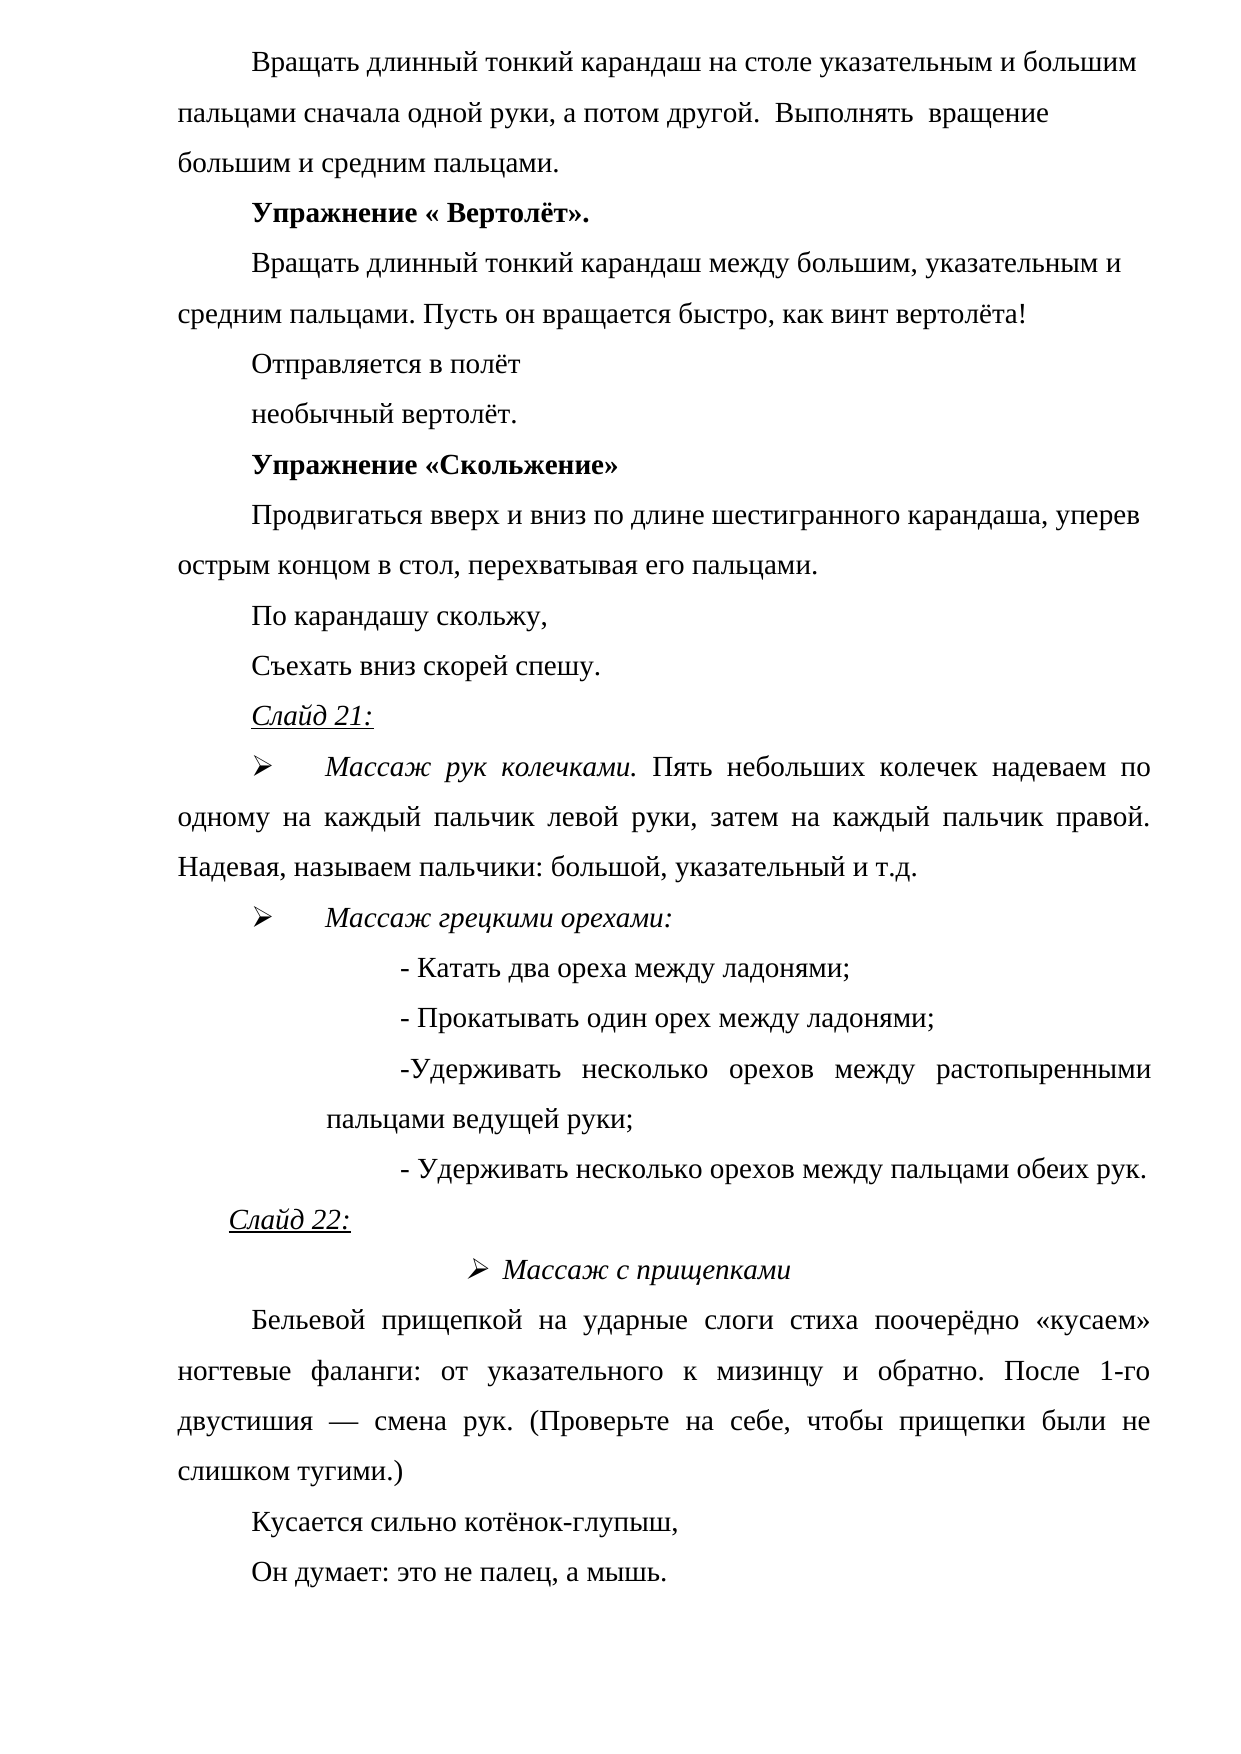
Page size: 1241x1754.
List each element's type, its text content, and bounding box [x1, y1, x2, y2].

text Слайд 22: [177, 1202, 1152, 1235]
list Массаж рук колечками. Пять небольших колечек надеваем по одному на каждый пальчик левой руки, затем на каждый пальчик правой. Надевая, называем пальчики: большой, указательный и т.д. [177, 749, 1152, 883]
list Массаж грецкими орехами: [177, 900, 1152, 933]
text - Катать два ореха между ладонями; [326, 950, 1152, 984]
text -Удерживать несколько орехов между растопыренными пальцами ведущей руки; [326, 1051, 1152, 1135]
text Упражнение «Скольжение» [177, 447, 1152, 480]
text необычный вертолёт. [177, 397, 1152, 430]
text Продвигаться вверх и вниз по длине шестигранного карандаша, уперев острым концом в стол, перехватывая его пальцами. [177, 497, 1152, 581]
text - Прокатывать один орех между ладонями; [326, 1001, 1152, 1034]
text Упражнение « Вертолёт». [177, 195, 1152, 229]
text Вращать длинный тонкий карандаш на столе указательным и большим пальцами сначала одной руки, а потом другой. Выполнять вращение большим и средним пальцами. [177, 44, 1152, 178]
text Слайд 21: [177, 698, 1152, 732]
text По карандашу скольжу, [177, 598, 1152, 631]
text Отправляется в полёт [177, 346, 1152, 380]
text Съехать вниз скорей спешу. [177, 648, 1152, 682]
text Кусается сильно котёнок-глупыш, [177, 1504, 1152, 1537]
text Бельевой прищепкой на ударные слоги стиха поочерёдно «кусаем» ногтевые фаланги: от указательного к мизинцу и обратно. После 1-го двустишия — смена рук. (Проверьте на себе, чтобы прищепки были не слишком тугими.) [177, 1302, 1152, 1487]
text - Удерживать несколько орехов между пальцами обеих рук. [326, 1151, 1152, 1185]
text Он думает: это не палец, а мышь. [177, 1554, 1152, 1588]
text Вращать длинный тонкий карандаш между большим, указательным и средним пальцами. Пусть он вращается быстро, как винт вертолёта! [177, 246, 1152, 329]
list Массаж с прищепками [465, 1252, 1152, 1286]
